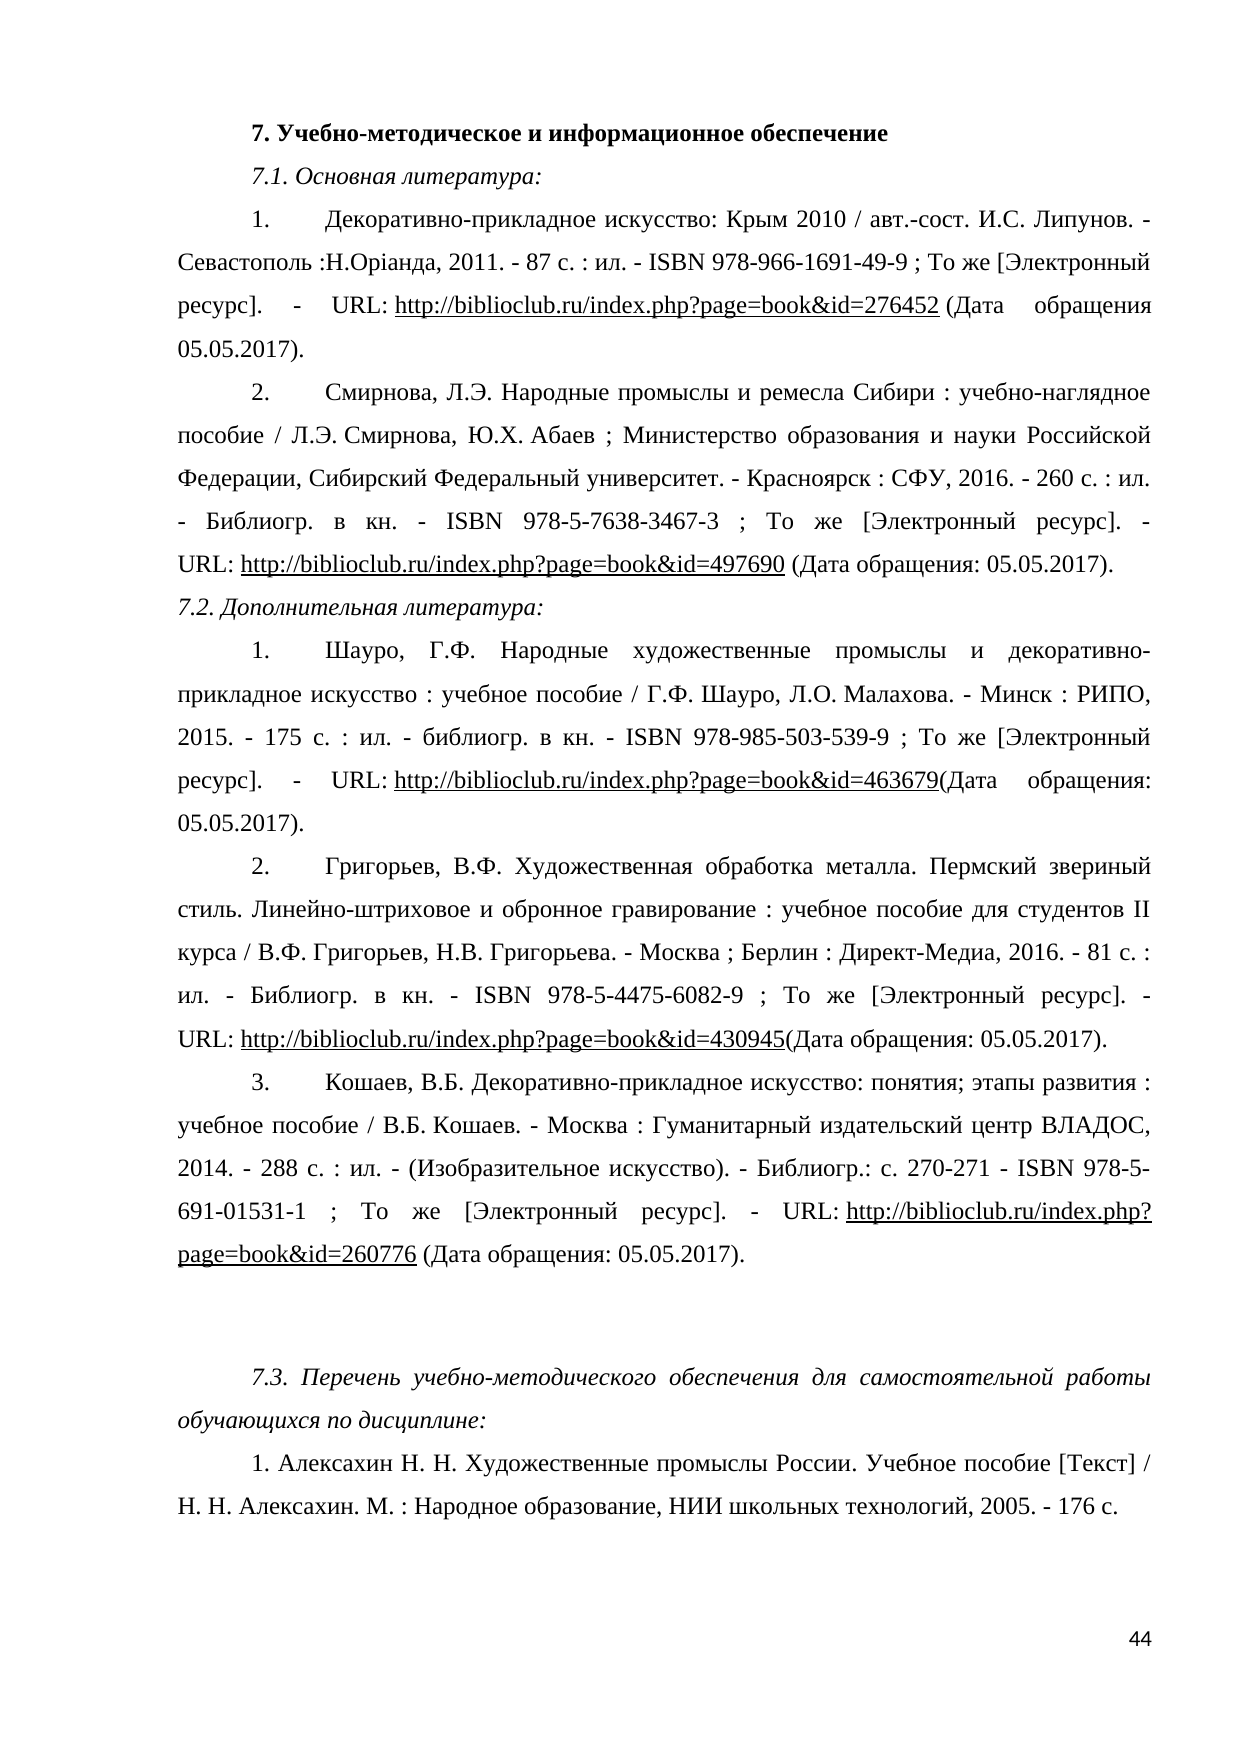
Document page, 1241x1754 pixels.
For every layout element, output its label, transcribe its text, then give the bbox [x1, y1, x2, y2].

text 7. Учебно-методическое и информационное обеспечение [177, 118, 1152, 147]
text 7.3. Перечень учебно-методического обеспечения для самостоятельной работы обучающихся по дисциплине: [177, 1362, 1152, 1434]
text 7.2. Дополнительная литература: [177, 592, 1152, 621]
list Григорьев, В.Ф. Художественная обработка металла. Пермский звериный стиль. Линейно-штриховое и обронное гравирование : учебное пособие для студентов II курса / В.Ф. Григорьев, Н.В. Григорьева. - Москва ; Берлин : Директ-Медиа, 2016. - 81 с. : ил. - Библиогр. в кн. - ISBN 978-5-4475-6082-9 ; То же [Электронный ресурс]. - URL: http://biblioclub.ru/index.php?page=book&id=430945(Дата обращения: 05.05.2017). [177, 851, 1152, 1052]
list Декоративно-прикладное искусство: Крым 2010 / авт.-сост. И.С. Липунов. - Севастополь :Н.Орiанда, 2011. - 87 с. : ил. - ISBN 978-966-1691-49-9 ; То же [Электронный ресурс]. - URL: http://biblioclub.ru/index.php?page=book&id=276452 (Дата обращения 05.05.2017). [177, 204, 1152, 362]
text 1. Алексахин Н. Н. Художественные промыслы России. Учебное пособие [Текст] / Н. Н. Алексахин. М. : Народное образование, НИИ школьных технологий, 2005. - 176 с. [177, 1448, 1152, 1520]
text 7.1. Основная литература: [177, 161, 1152, 190]
list Шауро, Г.Ф. Народные художественные промыслы и декоративно-прикладное искусство : учебное пособие / Г.Ф. Шауро, Л.О. Малахова. - Минск : РИПО, 2015. - 175 с. : ил. - библиогр. в кн. - ISBN 978-985-503-539-9 ; То же [Электронный ресурс]. - URL: http://biblioclub.ru/index.php?page=book&id=463679(Дата обращения: 05.05.2017). [177, 636, 1152, 837]
list Кошаев, В.Б. Декоративно-прикладное искусство: понятия; этапы развития : учебное пособие / В.Б. Кошаев. - Москва : Гуманитарный издательский центр ВЛАДОС, 2014. - 288 с. : ил. - (Изобразительное искусство). - Библиогр.: с. 270-271 - ISBN 978-5-691-01531-1 ; То же [Электронный ресурс]. - URL: http://biblioclub.ru/index.php?page=book&id=260776 (Дата обращения: 05.05.2017). [177, 1067, 1152, 1268]
list Смирнова, Л.Э. Народные промыслы и ремесла Сибири : учебно-наглядное пособие / Л.Э. Смирнова, Ю.Х. Абаев ; Министерство образования и науки Российской Федерации, Сибирский Федеральный университет. - Красноярск : СФУ, 2016. - 260 с. : ил. - Библиогр. в кн. - ISBN 978-5-7638-3467-3 ; То же [Электронный ресурс]. - URL: http://biblioclub.ru/index.php?page=book&id=497690 (Дата обращения: 05.05.2017). [177, 377, 1152, 578]
